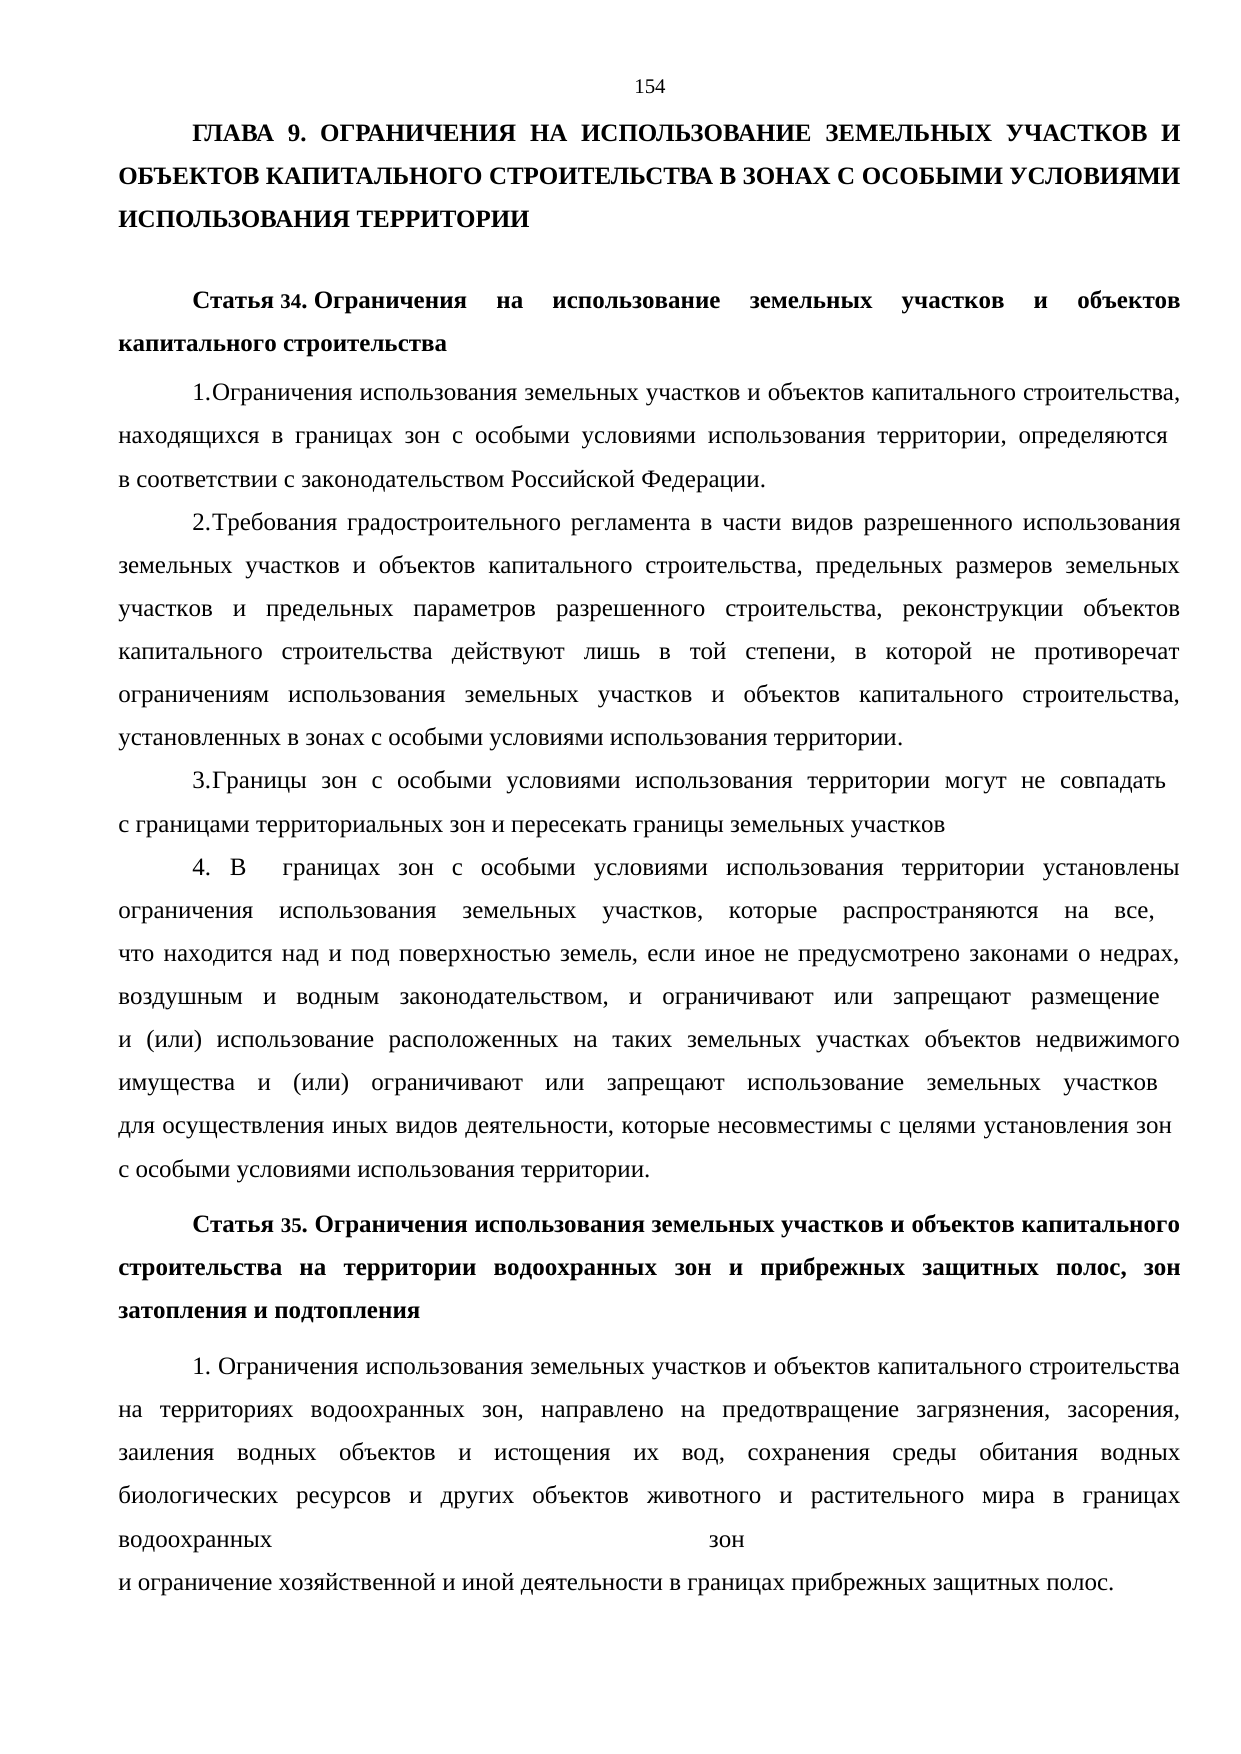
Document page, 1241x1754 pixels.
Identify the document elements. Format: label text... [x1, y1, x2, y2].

subtitle ГЛАВА 9. ОГРАНИЧЕНИЯ НА ИСПОЛЬЗОВАНИЕ ЗЕМЕЛЬНЫХ УЧАСТКОВ И ОБЪЕКТОВ КАПИТАЛЬНОГО СТРОИТЕЛЬСТВА В ЗОНАХ С ОСОБЫМИ УСЛОВИЯМИ ИСПОЛЬЗОВАНИЯ ТЕРРИТОРИИ [118, 118, 1181, 233]
list Статья 35. Ограничения использования земельных участков и объектов капитального строительства на территории водоохранных зон и прибрежных защитных полос, зон затопления и подтопления [118, 1209, 1181, 1324]
list Границы зон с особыми условиями использования территории могут не совпадать с границами территориальных зон и пересекать границы земельных участков [118, 766, 1181, 837]
list В границах зон с особыми условиями использования территории установлены ограничения использования земельных участков, которые распространяются на все, что находится над и под поверхностью земель, если иное не предусмотрено законами о недрах, воздушным и водным законодательством, и ограничивают или запрещают размещение и (или) использование расположенных на таких земельных участках объектов недвижимого имущества и (или) ограничивают или запрещают использование земельных участков для осуществления иных видов деятельности, которые несовместимы с целями установления зон с особыми условиями использования территории. [118, 852, 1181, 1182]
list Статья 34. Ограничения на использование земельных участков и объектов капитального строительства [118, 285, 1181, 357]
list Ограничения использования земельных участков и объектов капитального строительства, находящихся в границах зон с особыми условиями использования территории, определяются в соответствии с законодательством Российской Федерации. [118, 377, 1181, 492]
text 1. Ограничения использования земельных участков и объектов капитального строительства на территориях водоохранных зон, направлено на предотвращение загрязнения, засорения, заиления водных объектов и истощения их вод, сохранения среды обитания водных биологических ресурсов и других объектов животного и растительного мира в границах водоохранных зон и ограничение хозяйственной и иной деятельности в границах прибрежных защитных полос. [118, 1351, 1181, 1596]
list Требования градостроительного регламента в части видов разрешенного использования земельных участков и объектов капитального строительства, предельных размеров земельных участков и предельных параметров разрешенного строительства, реконструкции объектов капитального строительства действуют лишь в той степени, в которой не противоречат ограничениям использования земельных участков и объектов капитального строительства, установленных в зонах с особыми условиями использования территории. [118, 507, 1181, 751]
